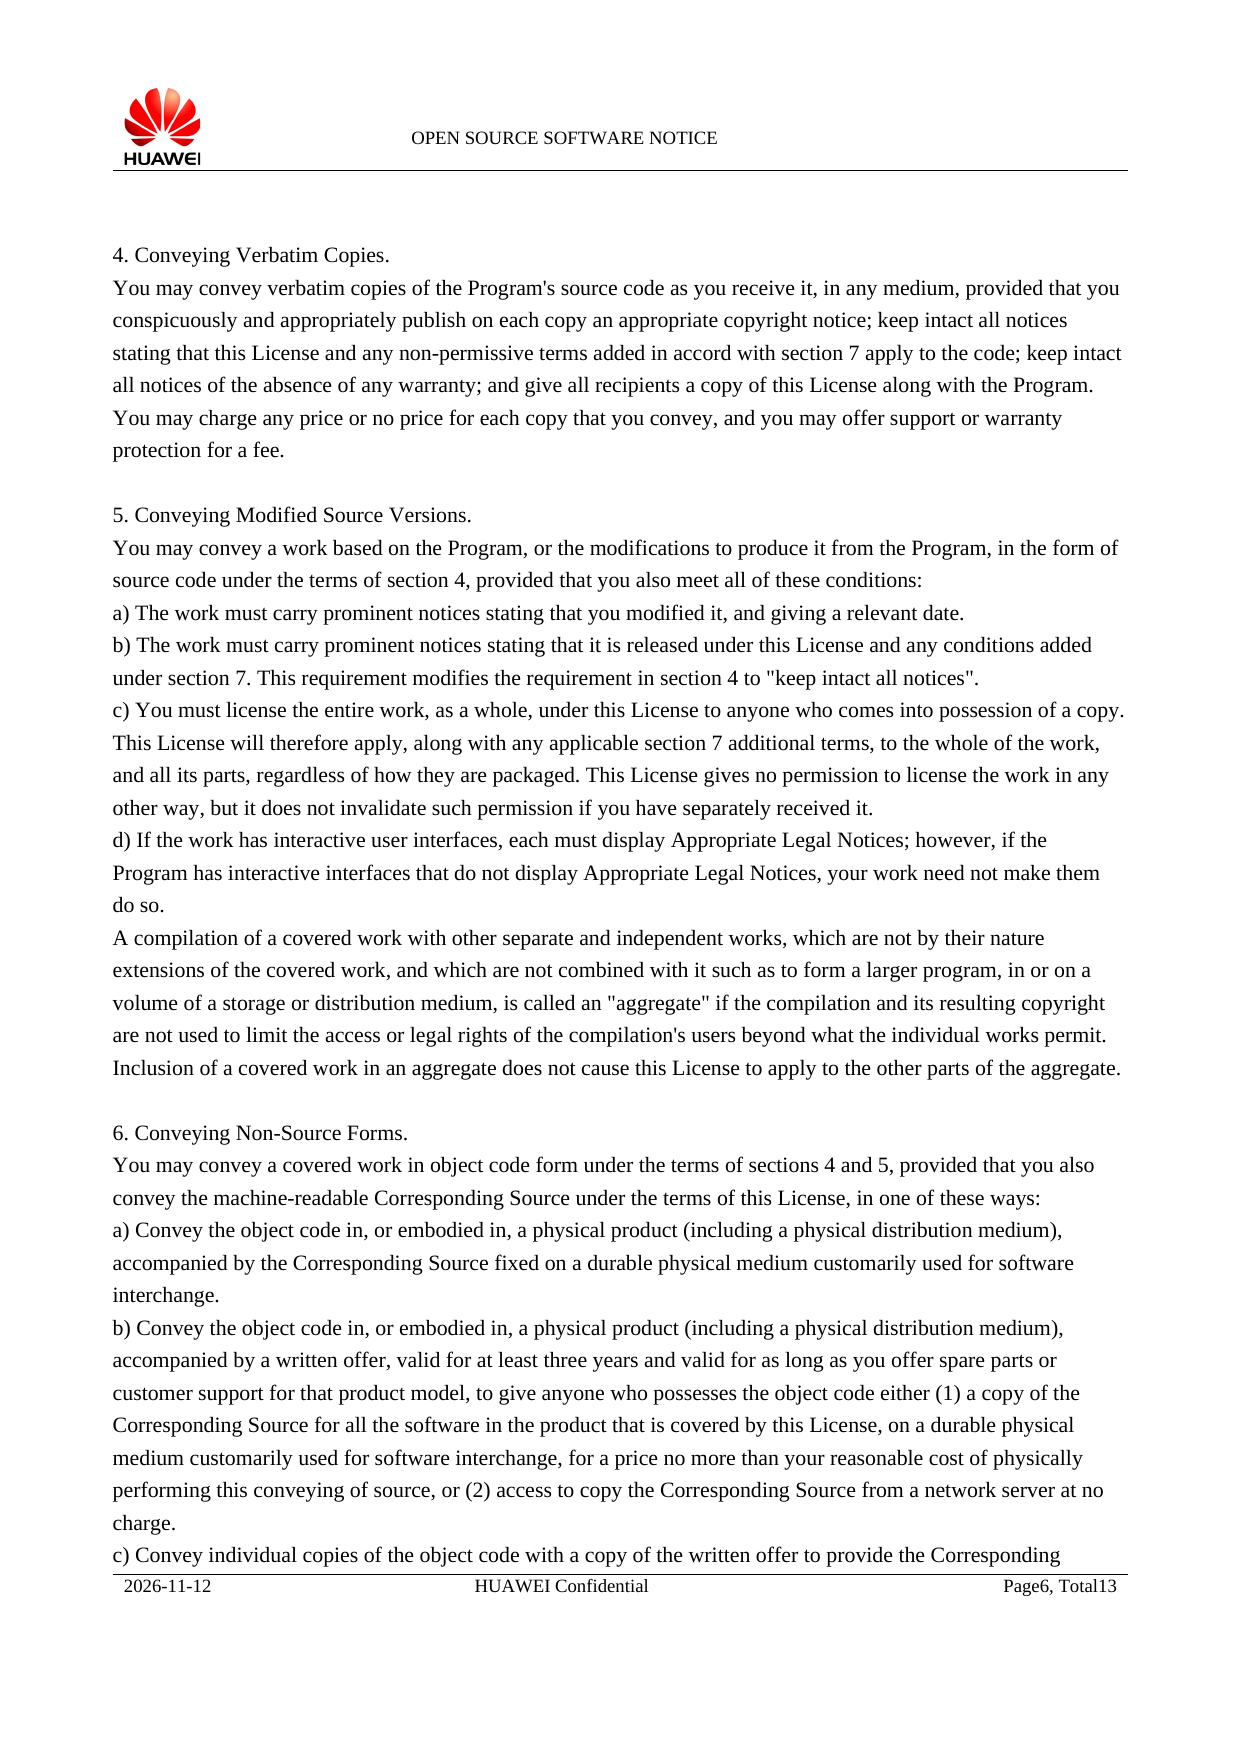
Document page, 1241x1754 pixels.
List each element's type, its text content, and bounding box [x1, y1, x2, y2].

picture [124, 88, 201, 165]
